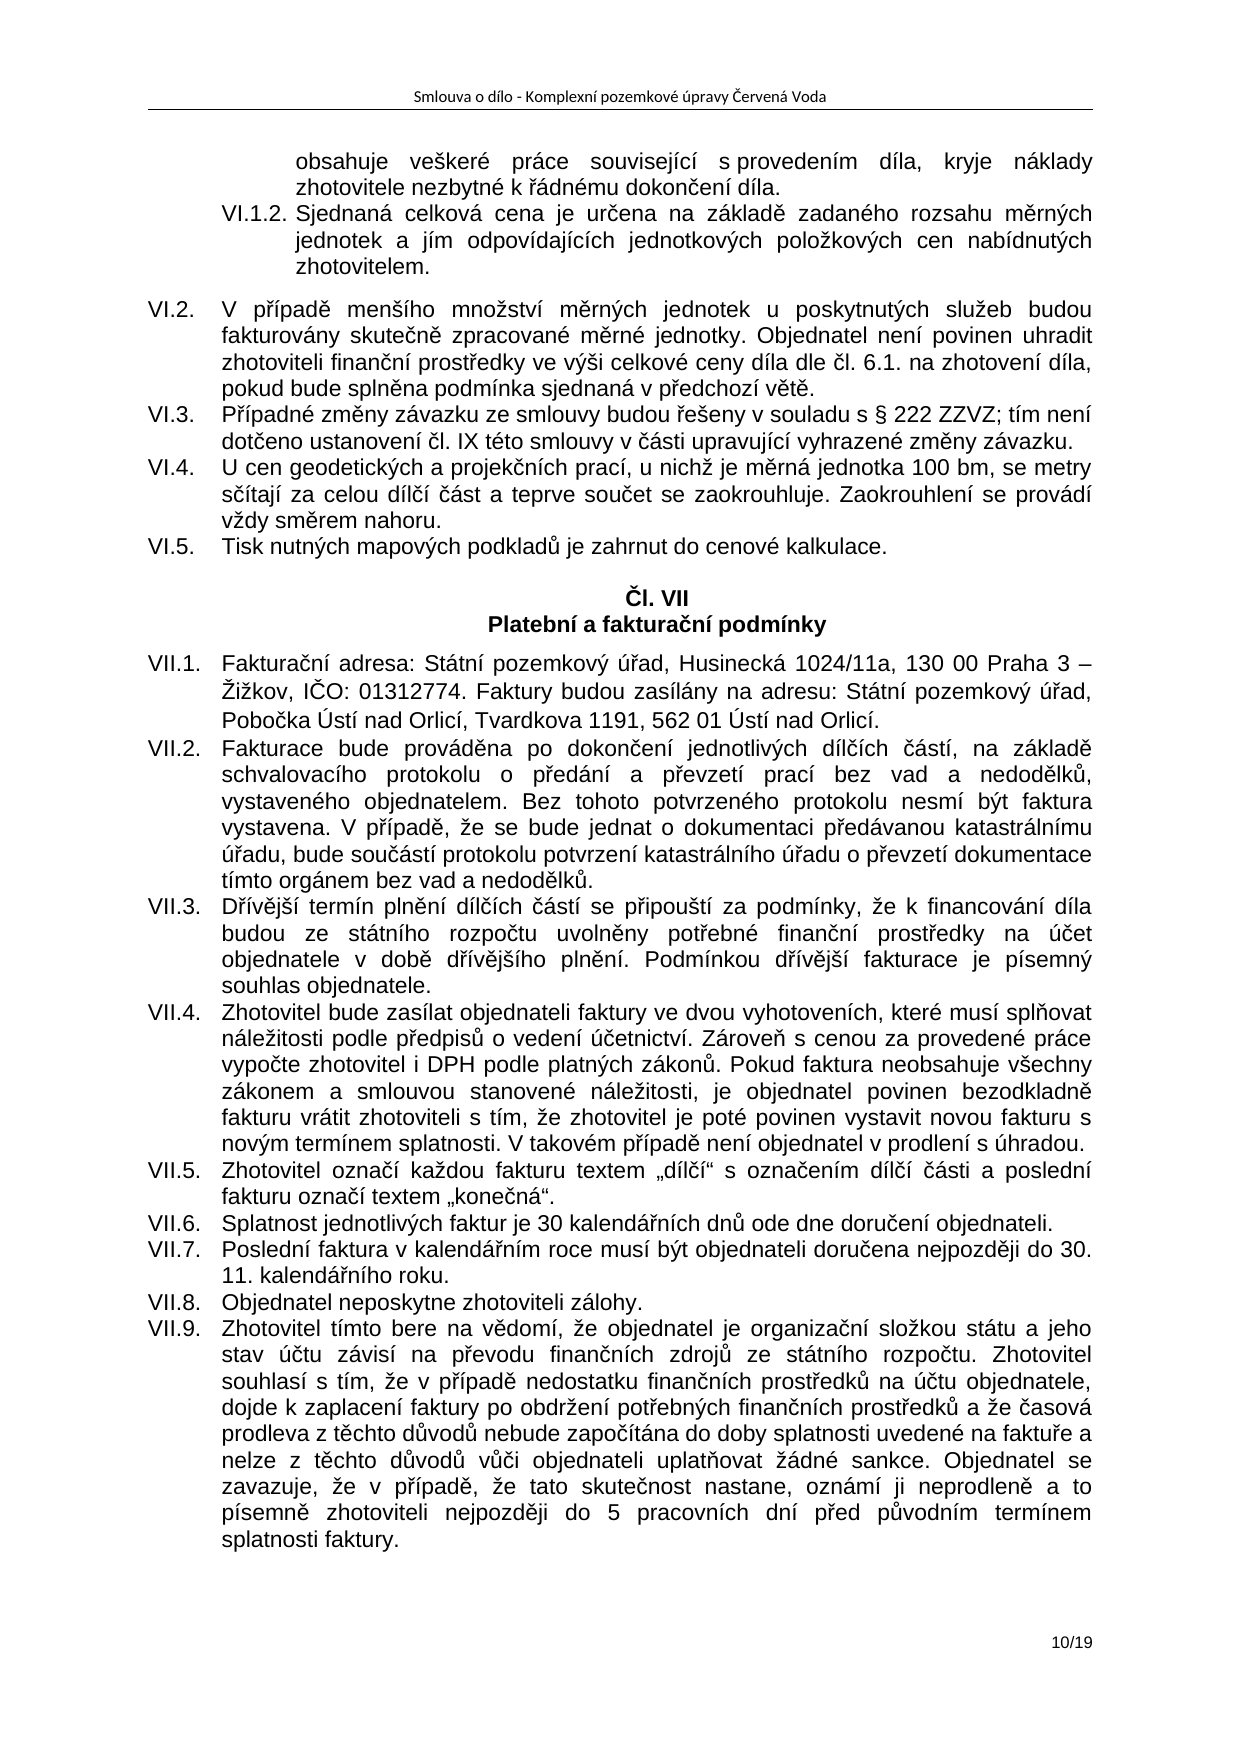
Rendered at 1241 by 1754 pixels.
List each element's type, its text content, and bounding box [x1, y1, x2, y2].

list Fakturační adresa: Státní pozemkový úřad, Husinecká 1024/11a, 130 00 Praha 3 – Žižkov, IČO: 01312774. Faktury budou zasílány na adresu: Státní pozemkový úřad, Pobočka Ústí nad Orlicí, Tvardkova 1191, 562 01 Ústí nad Orlicí. [148, 650, 1093, 733]
list Splatnost jednotlivých faktur je 30 kalendářních dnů ode dne doručení objednateli. [148, 1209, 1093, 1236]
list V případě menšího množství měrných jednotek u poskytnutých služeb budou fakturovány skutečně zpracované měrné jednotky. Objednatel není povinen uhradit zhotoviteli finanční prostředky ve výši celkové ceny díla dle čl. 6.1. na zhotovení díla, pokud bude splněna podmínka sjednaná v předchozí větě. [148, 296, 1093, 401]
subtitle Čl. VII Platební a fakturační podmínky [221, 584, 1093, 637]
text Sjednaná celková cena je určena na základě zadaného rozsahu měrných jednotek a jím odpovídajících jednotkových položkových cen nabídnutých zhotovitelem. [221, 200, 1093, 279]
list Poslední faktura v kalendářním roce musí být objednateli doručena nejpozději do 30. 11. kalendářního roku. [148, 1236, 1093, 1288]
list U cen geodetických a projekčních prací, u nichž je měrná jednotka 100 bm, se metry sčítají za celou dílčí část a teprve součet se zaokrouhluje. Zaokrouhlení se provádí vždy směrem nahoru. [148, 454, 1093, 533]
list Zhotovitel tímto bere na vědomí, že objednatel je organizační složkou státu a jeho stav účtu závisí na převodu finančních zdrojů ze státního rozpočtu. Zhotovitel souhlasí s tím, že v případě nedostatku finančních prostředků na účtu objednatele, dojde k zaplacení faktury po obdržení potřebných finančních prostředků a že časová prodleva z těchto důvodů nebude započítána do doby splatnosti uvedené na faktuře a nelze z těchto důvodů vůči objednateli uplatňovat žádné sankce. Objednatel se zavazuje, že v případě, že tato skutečnost nastane, oznámí ji neprodleně a to písemně zhotoviteli nejpozději do 5 pracovních dní před původním termínem splatnosti faktury. [148, 1315, 1093, 1552]
list Zhotovitel bude zasílat objednateli faktury ve dvou vyhotoveních, které musí splňovat náležitosti podle předpisů o vedení účetnictví. Zároveň s cenou za provedené práce vypočte zhotovitel i DPH podle platných zákonů. Pokud faktura neobsahuje všechny zákonem a smlouvou stanovené náležitosti, je objednatel povinen bezodkladně fakturu vrátit zhotoviteli s tím, že zhotovitel je poté povinen vystavit novou fakturu s novým termínem splatnosti. V takovém případě není objednatel v prodlení s úhradou. [148, 999, 1093, 1157]
list Dřívější termín plnění dílčích částí se připouští za podmínky, že k financování díla budou ze státního rozpočtu uvolněny potřebné finanční prostředky na účet objednatele v době dřívějšího plnění. Podmínkou dřívější fakturace je písemný souhlas objednatele. [148, 893, 1093, 999]
list Tisk nutných mapových podkladů je zahrnut do cenové kalkulace. [148, 533, 1093, 559]
list Fakturace bude prováděna po dokončení jednotlivých dílčích částí, na základě schvalovacího protokolu o předání a převzetí prací bez vad a nedodělků, vystaveného objednatelem. Bez tohoto potvrzeného protokolu nesmí být faktura vystavena. V případě, že se bude jednat o dokumentaci předávanou katastrálnímu úřadu, bude součástí protokolu potvrzení katastrálního úřadu o převzetí dokumentace tímto orgánem bez vad a nedodělků. [148, 735, 1093, 893]
list Případné změny závazku ze smlouvy budou řešeny v souladu s § 222 ZZVZ; tím není dotčeno ustanovení čl. IX této smlouvy v části upravující vyhrazené změny závazku. [148, 401, 1093, 454]
list Zhotovitel označí každou fakturu textem „dílčí“ s označením dílčí části a poslední fakturu označí textem „konečná“. [148, 1157, 1093, 1209]
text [221, 148, 1093, 200]
list Objednatel neposkytne zhotoviteli zálohy. [148, 1288, 1093, 1315]
